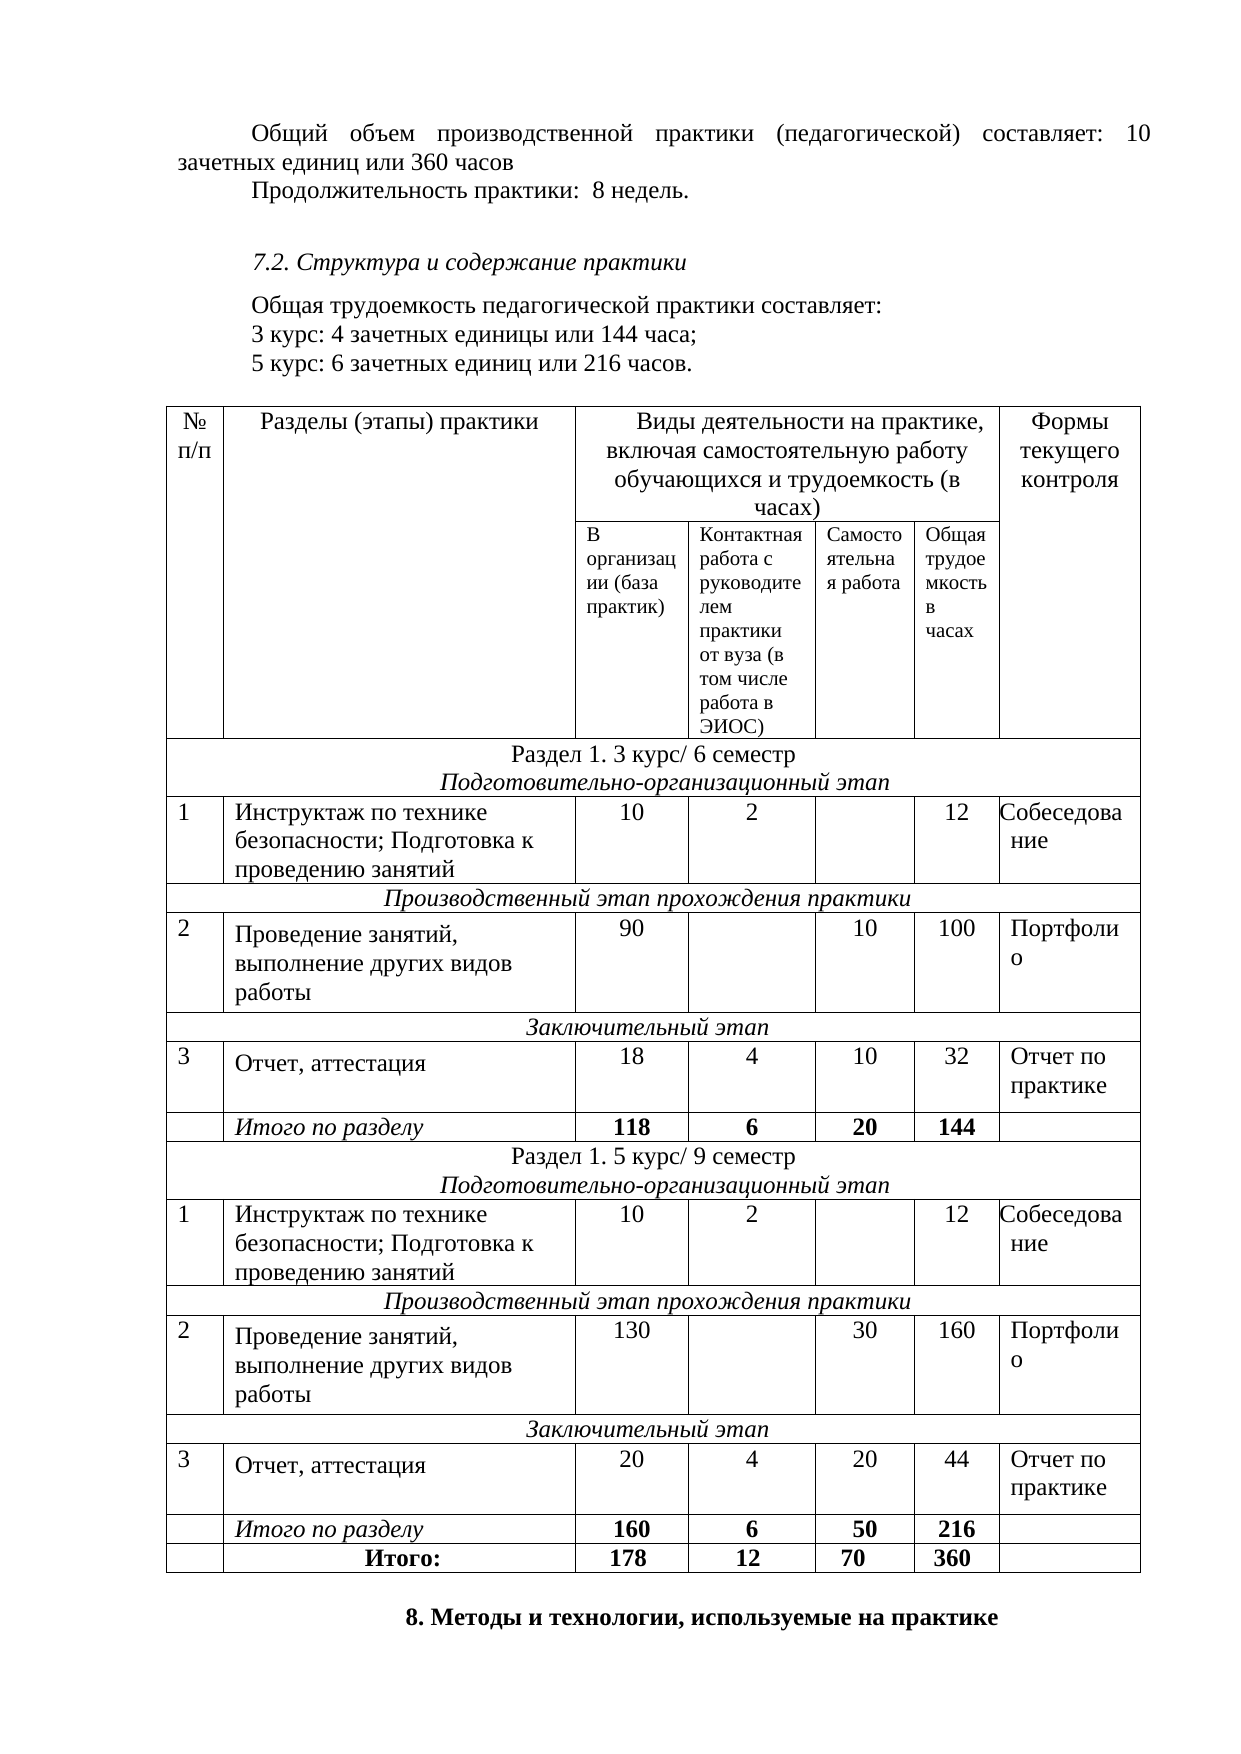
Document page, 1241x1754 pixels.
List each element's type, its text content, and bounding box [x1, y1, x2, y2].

table_cell 12 [915, 797, 999, 883]
table_cell [1000, 1113, 1140, 1141]
table_cell Производственный этап прохождения практики [167, 1286, 1140, 1315]
table_header № п/п [167, 407, 223, 738]
table_cell Отчет по практике [1000, 1444, 1140, 1514]
table_cell 44 [915, 1444, 999, 1514]
table_cell 20 [576, 1444, 688, 1514]
table_cell 10 [576, 1200, 688, 1285]
table_cell 10 [816, 913, 914, 1012]
table_header Формы текущего контроля [1000, 407, 1140, 738]
table_cell 100 [915, 913, 999, 1012]
table_cell Портфолио [1000, 1316, 1140, 1414]
table_cell 30 [816, 1316, 914, 1414]
text Общая трудоемкость педагогической практики составляет: [177, 291, 1152, 319]
table_cell Общая трудоемкость в часах [915, 522, 999, 738]
table_header Разделы (этапы) практики [224, 407, 575, 738]
table_cell 1 [167, 1200, 223, 1285]
table_cell 6 [689, 1515, 815, 1543]
table_cell 178 [576, 1544, 688, 1572]
table_cell 70 [816, 1544, 914, 1572]
table_cell 6 [689, 1113, 815, 1141]
table_cell [1000, 1515, 1140, 1543]
table_cell Самостоятельная работа [816, 522, 914, 738]
table_cell 3 [167, 1444, 223, 1514]
table_header Виды деятельности на практике, включая самостоятельную работу обучающихся и трудоемкость (в часах) [576, 407, 999, 521]
table_cell Заключительный этап [167, 1415, 1140, 1443]
table_cell 360 [915, 1544, 999, 1572]
table_cell 2 [689, 1200, 815, 1285]
table_cell Инструктаж по технике безопасности; Подготовка к проведению занятий [224, 797, 575, 883]
table_cell 10 [576, 797, 688, 883]
table_cell [167, 1544, 223, 1572]
table_cell 90 [576, 913, 688, 1012]
table_cell 2 [167, 913, 223, 1012]
text 5 курс: 6 зачетных единиц или 216 часов. [177, 348, 1152, 377]
table_cell Отчет по практике [1000, 1042, 1140, 1111]
table_cell 2 [689, 797, 815, 883]
table_cell Раздел 1. 5 курс/ 9 семестр Подготовительно-организационный этап [167, 1142, 1140, 1199]
table_cell 50 [816, 1515, 914, 1543]
table_cell 32 [915, 1042, 999, 1111]
table_cell Проведение занятий, выполнение других видов работы [224, 913, 575, 1012]
table_cell Отчет, аттестация [224, 1042, 575, 1111]
table_cell Собеседование [1000, 797, 1140, 883]
table_cell [816, 1200, 914, 1285]
table_cell 160 [915, 1316, 999, 1414]
table_cell 20 [816, 1113, 914, 1141]
table_cell 18 [576, 1042, 688, 1111]
table_cell 216 [915, 1515, 999, 1543]
table_cell 12 [689, 1544, 815, 1572]
table_cell 3 [167, 1042, 223, 1111]
table_cell Итого: [224, 1544, 575, 1572]
table_cell 144 [915, 1113, 999, 1141]
table_cell [689, 1316, 815, 1414]
text 8. Методы и технологии, используемые на практике [177, 1602, 1152, 1630]
text Продолжительность практики: 8 недель. [177, 176, 1152, 204]
table_cell 4 [689, 1444, 815, 1514]
table_cell 2 [167, 1316, 223, 1414]
table_cell [167, 1515, 223, 1543]
table_cell [1000, 1544, 1140, 1572]
table_cell [167, 1113, 223, 1141]
text 3 курс: 4 зачетных единицы или 144 часа; [177, 319, 1152, 348]
table_cell 4 [689, 1042, 815, 1111]
table_cell Контактная работа с руководителем практики от вуза (в том числе работа в ЭИОС) [689, 522, 815, 738]
table_cell Отчет, аттестация [224, 1444, 575, 1514]
table_cell 160 [576, 1515, 688, 1543]
table_cell 130 [576, 1316, 688, 1414]
table_cell 20 [816, 1444, 914, 1514]
table_cell Инструктаж по технике безопасности; Подготовка к проведению занятий [224, 1200, 575, 1285]
table_cell Итого по разделу [224, 1515, 575, 1543]
text 7.2. Структура и содержание практики [177, 247, 1152, 276]
table_cell 118 [576, 1113, 688, 1141]
table_cell Производственный этап прохождения практики [167, 884, 1140, 912]
table_cell Портфолио [1000, 913, 1140, 1012]
table_cell Итого по разделу [224, 1113, 575, 1141]
table_cell [689, 913, 815, 1012]
table_cell 12 [915, 1200, 999, 1285]
table_cell Проведение занятий, выполнение других видов работы [224, 1316, 575, 1414]
table_cell Раздел 1. 3 курс/ 6 семестр Подготовительно-организационный этап [167, 739, 1140, 796]
text Общий объем производственной практики (педагогической) составляет: 10 зачетных единиц или 360 часов [177, 118, 1152, 176]
table_cell Собеседование [1000, 1200, 1140, 1285]
table_cell [816, 797, 914, 883]
table_cell 1 [167, 797, 223, 883]
table_cell В организации (база практик) [576, 522, 688, 738]
table_cell 10 [816, 1042, 914, 1111]
table_cell Заключительный этап [167, 1013, 1140, 1041]
